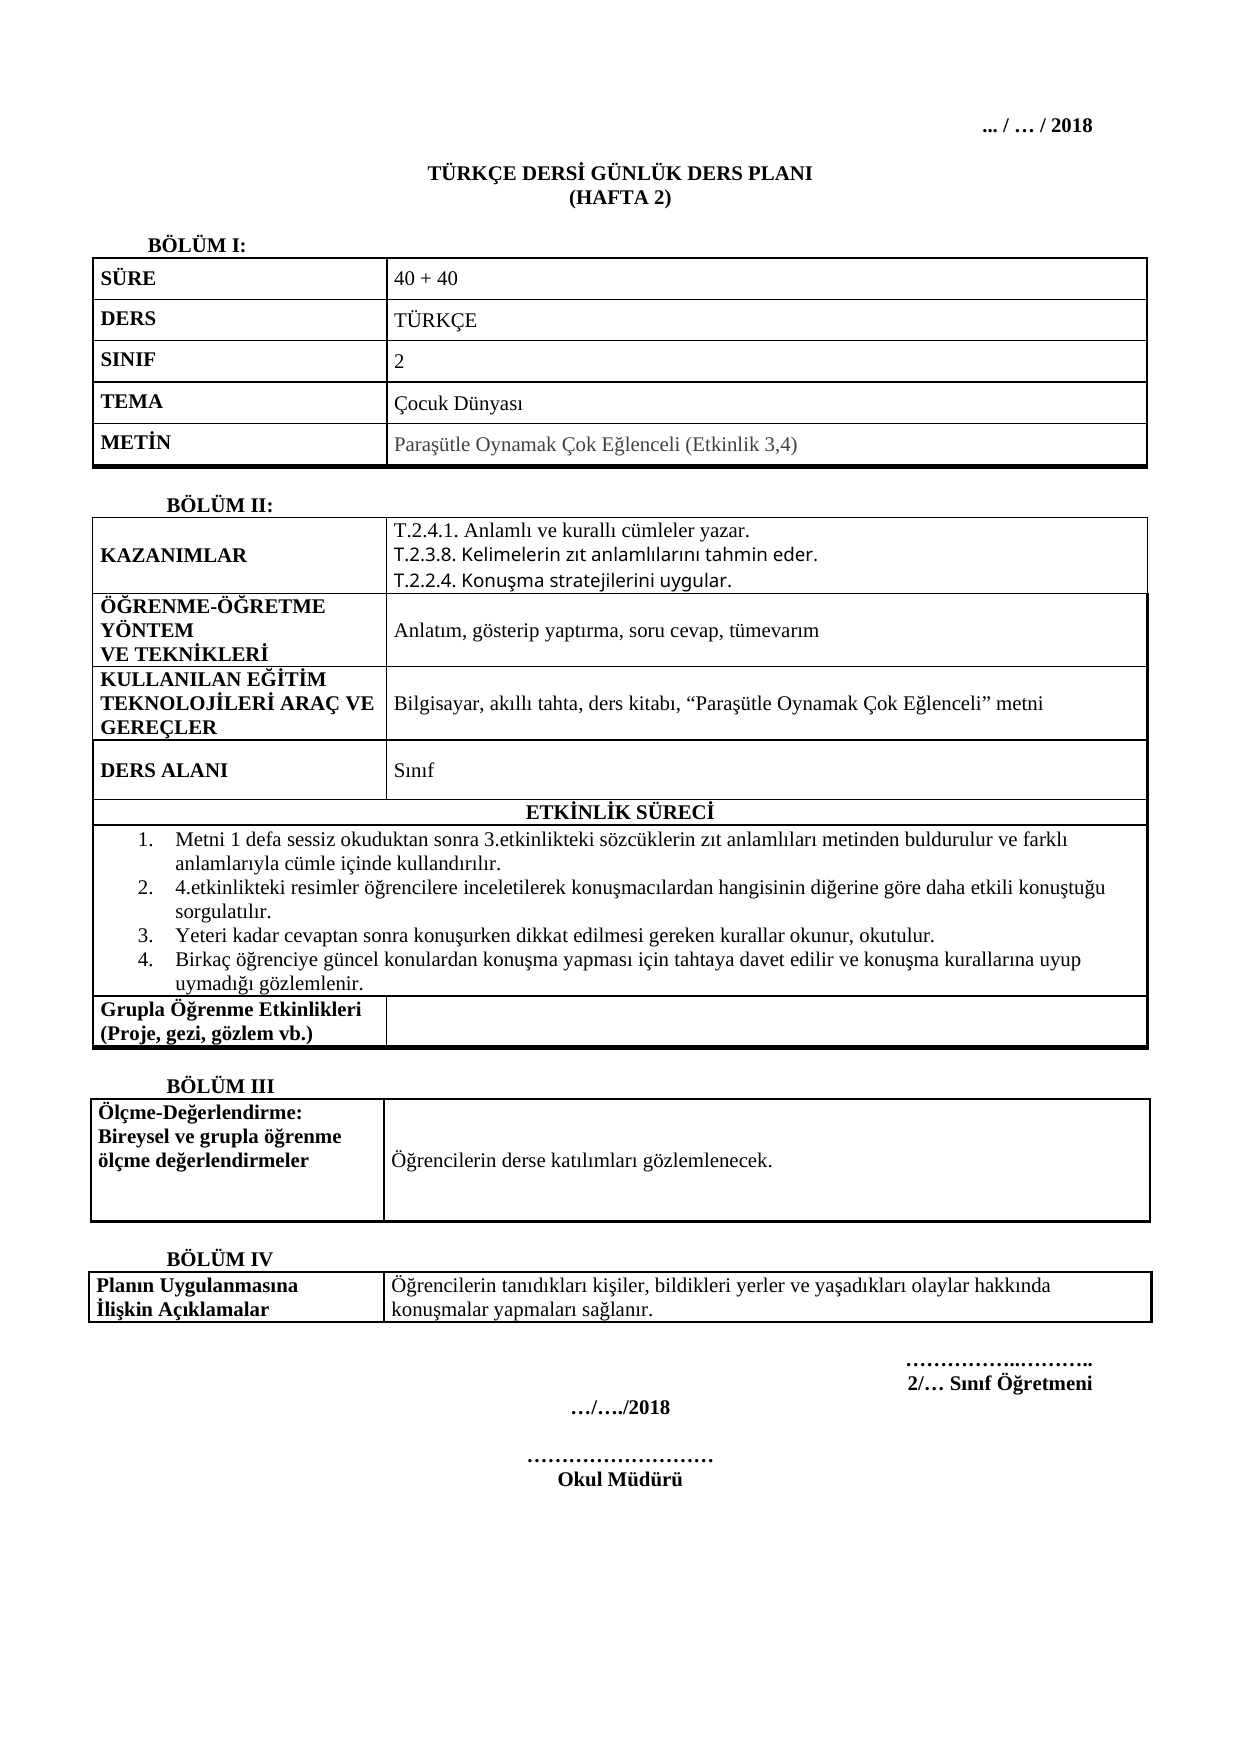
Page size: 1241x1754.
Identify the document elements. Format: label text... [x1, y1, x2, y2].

table_cell ÖĞRENME-ÖĞRETME YÖNTEM VE TEKNİKLERİ [93, 594, 386, 666]
table_cell Çocuk Dünyası [388, 383, 1146, 422]
table_header Ölçme-Değerlendirme: Bireysel ve grupla öğrenme ölçme değerlendirmeler [92, 1100, 383, 1220]
table_cell Anlatım, gösterip yaptırma, soru cevap, tümevarım [387, 594, 1146, 666]
text (HAFTA 2) [148, 185, 1092, 209]
table_header T.2.4.1. Anlamlı ve kurallı cümleler yazar. T.2.3.8. Kelimelerin zıt anlamlılarını tahmin eder. T.2.2.4. Konuşma stratejilerini uygular. [387, 518, 1147, 593]
table_cell METİN [94, 424, 386, 464]
text …/…./2018 [148, 1395, 1092, 1419]
table_cell DERS [94, 300, 386, 340]
subtitle BÖLÜM III [148, 1074, 1092, 1098]
text ... / … / 2018 [148, 113, 1092, 137]
table_cell TÜRKÇE [388, 300, 1146, 340]
table_header Planın Uygulanmasına İlişkin Açıklamalar [90, 1273, 383, 1321]
table_cell 2 [388, 341, 1146, 381]
text BÖLÜM II: [148, 493, 1092, 517]
table_cell [387, 997, 1146, 1045]
text ……………………… [148, 1443, 1092, 1467]
table_cell Paraşütle Oynamak Çok Eğlenceli (Etkinlik 3,4) [388, 424, 1146, 464]
subtitle BÖLÜM IV [148, 1246, 1092, 1271]
table_cell SINIF [94, 341, 386, 381]
table_header SÜRE [94, 259, 386, 298]
table_cell KULLANILAN EĞİTİM TEKNOLOJİLERİ ARAÇ VE GEREÇLER [93, 667, 386, 739]
text 2/… Sınıf Öğretmeni [148, 1371, 1092, 1395]
table_cell Metni 1 defa sessiz okuduktan sonra 3.etkinlikteki sözcüklerin zıt anlamlıları metinden buldurulur ve farklı anlamlarıyla cümle içinde kullandırılır. 4.etkinlikteki resimler öğrencilere inceletilerek konuşmacılardan hangisinin diğerine göre daha etkili konuştuğu sorgulatılır. Yeteri kadar cevaptan sonra konuşurken dikkat edilmesi gereken kurallar okunur, okutulur. Birkaç öğrenciye güncel konulardan konuşma yapması için tahtaya davet edilir ve konuşma kurallarına uyup uymadığı gözlemlenir. [94, 826, 1146, 995]
table_header Öğrencilerin tanıdıkları kişiler, bildikleri yerler ve yaşadıkları olaylar hakkında konuşmalar yapmaları sağlanır. [385, 1273, 1150, 1321]
table_cell Sınıf [387, 741, 1146, 799]
table_cell TEMA [94, 383, 386, 422]
table_header Öğrencilerin derse katılımları gözlemlenecek. [385, 1100, 1149, 1220]
text TÜRKÇE DERSİ GÜNLÜK DERS PLANI [148, 161, 1092, 185]
table_header 40 + 40 [388, 259, 1146, 298]
table_cell ETKİNLİK SÜRECİ [94, 800, 1146, 824]
text BÖLÜM I: [148, 233, 1092, 257]
table_cell Grupla Öğrenme Etkinlikleri (Proje, gezi, gözlem vb.) [94, 997, 386, 1045]
table_header KAZANIMLAR [93, 518, 386, 593]
table_cell DERS ALANI [94, 741, 386, 799]
text ……………..……….. [148, 1347, 1092, 1371]
text Okul Müdürü [148, 1467, 1092, 1491]
table_cell Bilgisayar, akıllı tahta, ders kitabı, “Paraşütle Oynamak Çok Eğlenceli” metni [387, 667, 1146, 739]
